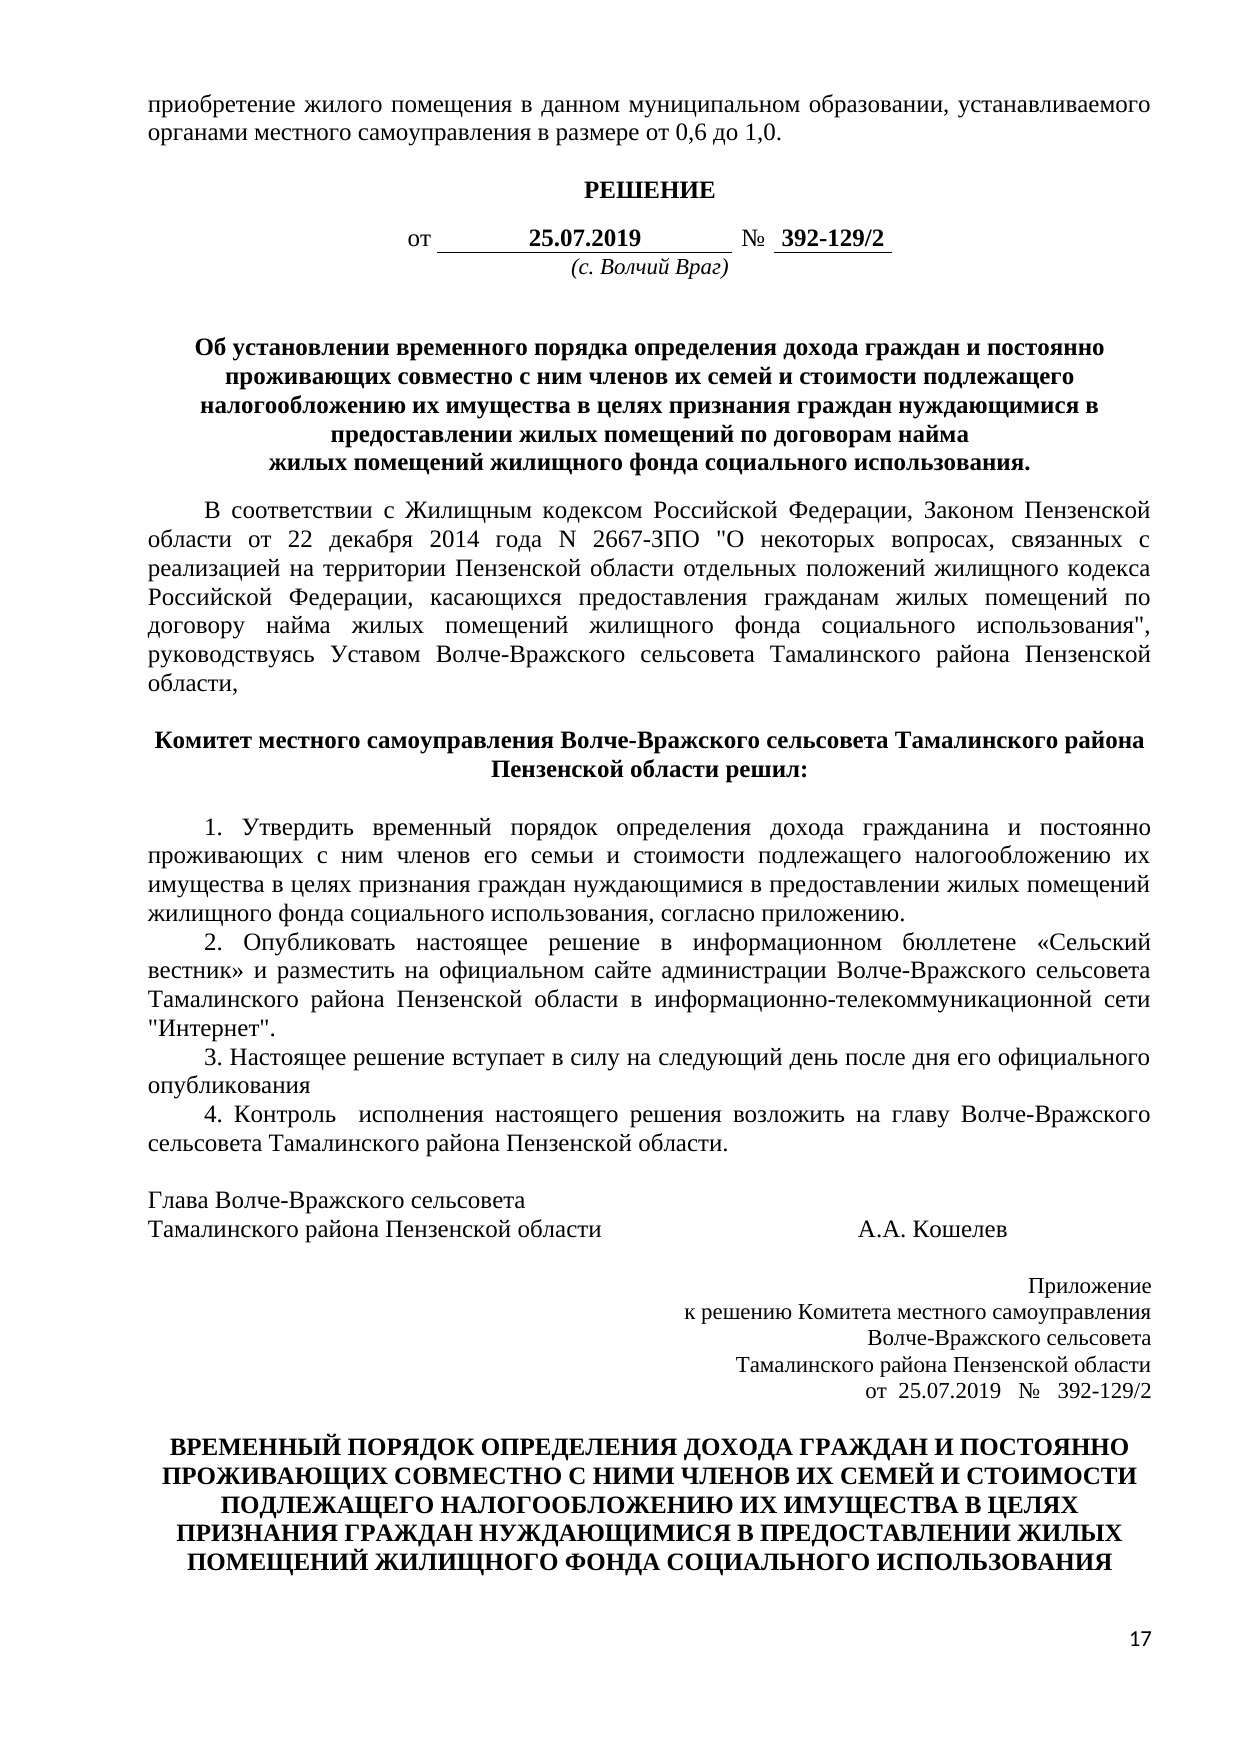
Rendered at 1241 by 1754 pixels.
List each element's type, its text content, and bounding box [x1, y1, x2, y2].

text к решению Комитета местного самоуправления [148, 1298, 1152, 1324]
text 3. Настоящее решение вступает в силу на следующий день после дня его официального опубликования [148, 1042, 1152, 1099]
table_header 25.07.2019 [437, 223, 732, 252]
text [148, 89, 1152, 146]
text РЕШЕНИЕ [148, 175, 1152, 204]
text 1. Утвердить временный порядок определения дохода гражданина и постоянно проживающих с ним членов его семьи и стоимости подлежащего налогообложению их имущества в целях признания граждан нуждающимися в предоставлении жилых помещений жилищного фонда социального использования, согласно приложению. [148, 812, 1152, 927]
table_header 392-129/2 [774, 223, 892, 252]
text от 25.07.2019 № 392-129/2 [148, 1377, 1152, 1403]
text Комитет местного самоуправления Волче-Вражского сельсовета Тамалинского района Пензенской области решил: [148, 725, 1152, 783]
text Приложение [148, 1272, 1152, 1298]
text 2. Опубликовать настоящее решение в информационном бюллетене «Сельский вестник» и разместить на официальном сайте администрации Волче-Вражского сельсовета Тамалинского района Пензенской области в информационно-телекоммуникационной сети "Интернет". [148, 927, 1152, 1042]
text жилых помещений жилищного фонда социального использования. [148, 447, 1152, 476]
table_header № [732, 223, 774, 252]
text ВРЕМЕННЫЙ ПОРЯДОК ОПРЕДЕЛЕНИЯ ДОХОДА ГРАЖДАН И ПОСТОЯННО ПРОЖИВАЮЩИХ СОВМЕСТНО С НИМИ ЧЛЕНОВ ИХ СЕМЕЙ И СТОИМОСТИ ПОДЛЕЖАЩЕГО НАЛОГООБЛОЖЕНИЮ ИХ ИМУЩЕСТВА В ЦЕЛЯХ ПРИЗНАНИЯ ГРАЖДАН НУЖДАЮЩИМИСЯ В ПРЕДОСТАВЛЕНИИ ЖИЛЫХ ПОМЕЩЕНИЙ ЖИЛИЩНОГО ФОНДА СОЦИАЛЬНОГО ИСПОЛЬЗОВАНИЯ [148, 1432, 1152, 1576]
text Глава Волче-Вражского сельсовета [148, 1185, 1152, 1214]
table_cell (с. Волчий Враг) [408, 252, 892, 279]
table_header от [408, 223, 437, 252]
text 4. Контроль исполнения настоящего решения возложить на главу Волче-Вражского сельсовета Тамалинского района Пензенской области. [148, 1099, 1152, 1157]
text Тамалинского района Пензенской области [148, 1351, 1152, 1377]
text В соответствии с Жилищным кодексом Российской Федерации, Законом Пензенской области от 22 декабря 2014 года N 2667-ЗПО "О некоторых вопросах, связанных с реализацией на территории Пензенской области отдельных положений жилищного кодекса Российской Федерации, касающихся предоставления гражданам жилых помещений по договору найма жилых помещений жилищного фонда социального использования", руководствуясь Уставом Волче-Вражского сельсовета Тамалинского района Пензенской области, [148, 495, 1152, 697]
text Тамалинского района Пензенской области А.А. Кошелев [148, 1214, 1152, 1243]
text Об установлении временного порядка определения дохода граждан и постоянно проживающих совместно с ним членов их семей и стоимости подлежащего налогообложению их имущества в целях признания граждан нуждающимися в предоставлении жилых помещений по договорам найма [148, 332, 1152, 447]
text Волче-Вражского сельсовета [148, 1324, 1152, 1351]
